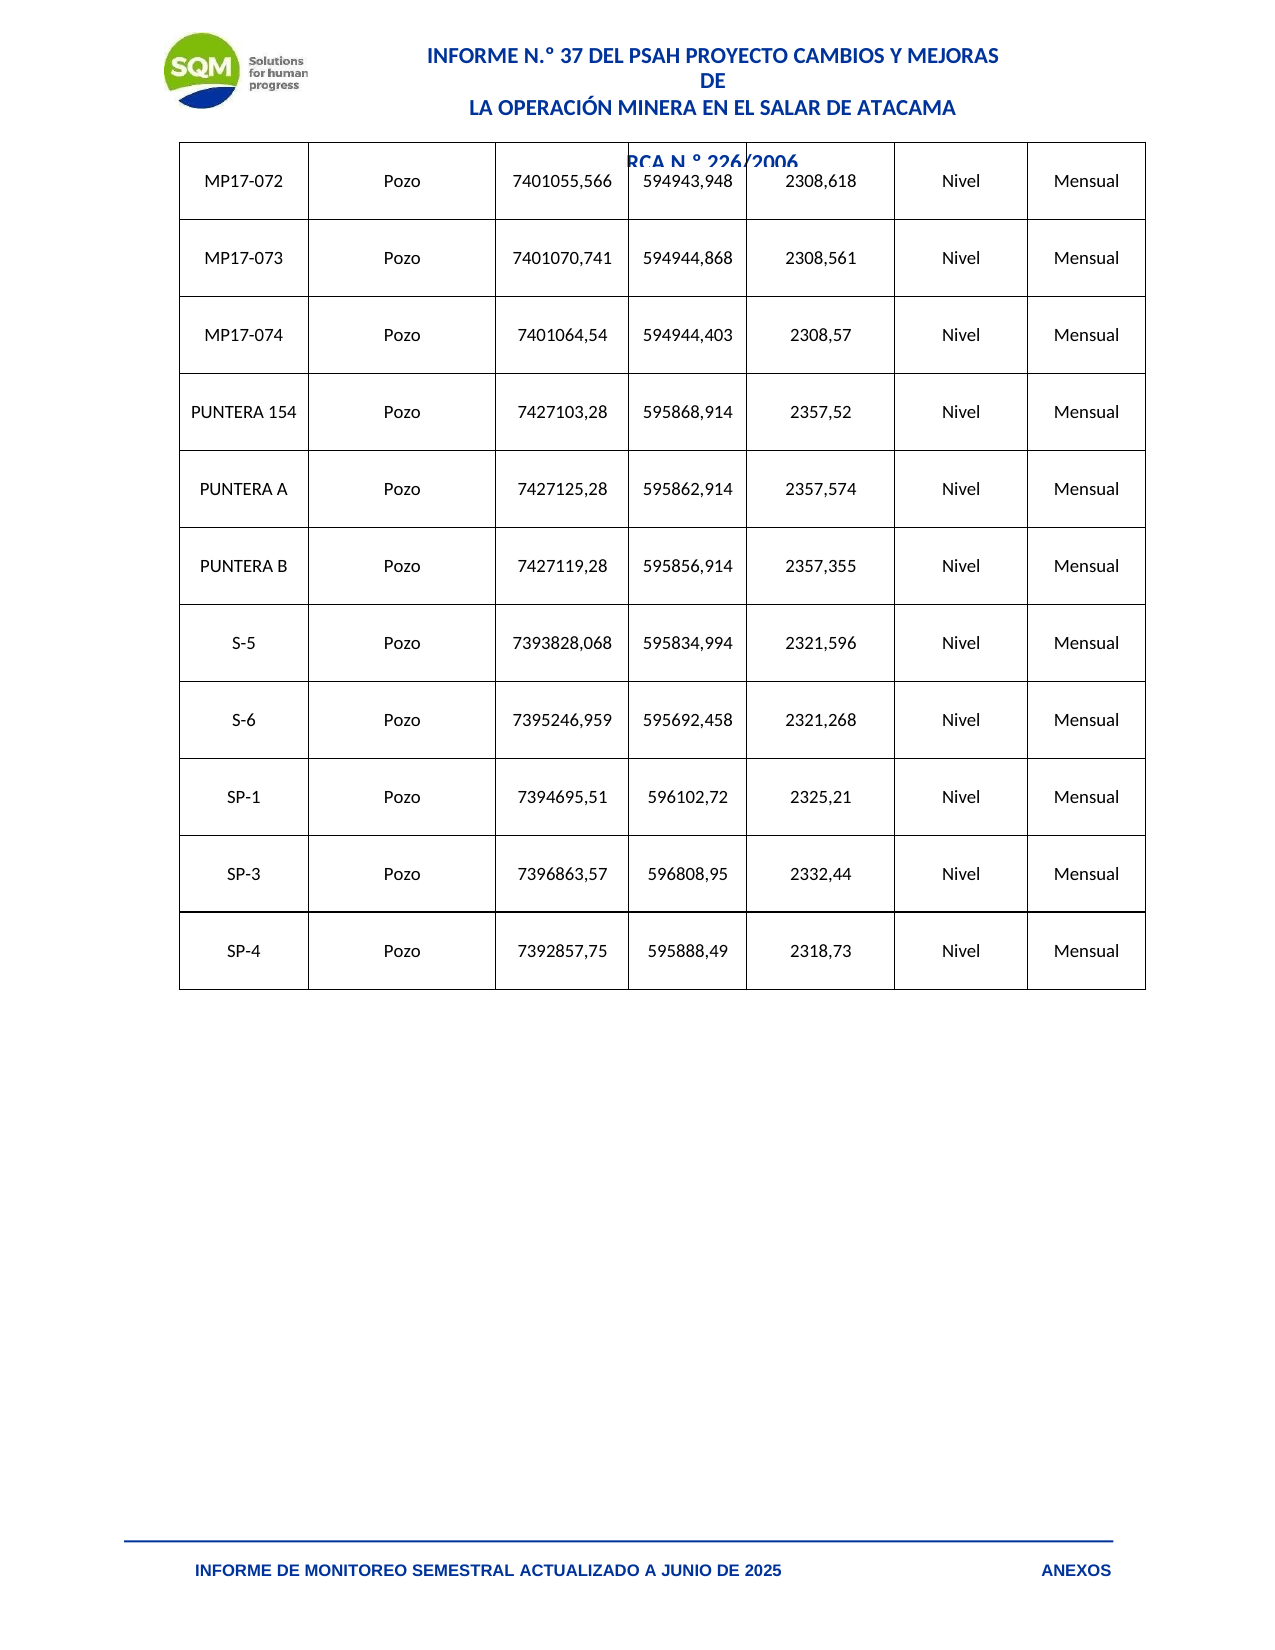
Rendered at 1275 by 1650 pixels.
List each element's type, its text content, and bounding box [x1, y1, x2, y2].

table_cell MP17-074 [180, 297, 308, 373]
table_cell Pozo [309, 682, 495, 757]
table_cell 2357,574 [747, 451, 894, 527]
table_cell PUNTERA A [180, 451, 308, 527]
table_cell Mensual [1028, 297, 1145, 373]
table_cell Pozo [309, 605, 495, 681]
table_cell Mensual [1028, 374, 1145, 449]
table_cell Nivel [895, 220, 1027, 296]
table_cell 2325,21 [747, 759, 894, 834]
table_cell SP-1 [180, 759, 308, 834]
table_cell 7427125,28 [496, 451, 628, 527]
table_cell 7392857,75 [496, 913, 628, 988]
table_cell Nivel [895, 143, 1027, 219]
table_cell Pozo [309, 297, 495, 373]
table_cell 2357,355 [747, 528, 894, 603]
table_cell 7396863,57 [496, 836, 628, 911]
table_cell Nivel [895, 759, 1027, 834]
table_cell 7393828,068 [496, 605, 628, 681]
table_cell Mensual [1028, 220, 1145, 296]
table_cell 2308,561 [747, 220, 894, 296]
table_cell 2308,57 [747, 297, 894, 373]
table_cell Mensual [1028, 451, 1145, 527]
table_cell 594944,868 [629, 220, 746, 296]
table_cell Mensual [1028, 913, 1145, 988]
table_cell Pozo [309, 451, 495, 527]
table_cell SP-3 [180, 836, 308, 911]
table_cell 595888,49 [629, 913, 746, 988]
table_cell 595862,914 [629, 451, 746, 527]
table_cell Nivel [895, 297, 1027, 373]
table_cell Pozo [309, 143, 495, 219]
table_cell Mensual [1028, 682, 1145, 757]
table_cell 2318,73 [747, 913, 894, 988]
table_cell Mensual [1028, 528, 1145, 603]
table_cell 7401064,54 [496, 297, 628, 373]
table_cell 7427119,28 [496, 528, 628, 603]
table_cell 594943,948 [629, 143, 746, 219]
table_cell Nivel [895, 451, 1027, 527]
table_cell 2321,596 [747, 605, 894, 681]
table_cell Nivel [895, 528, 1027, 603]
table_cell 596808,95 [629, 836, 746, 911]
table_cell Mensual [1028, 143, 1145, 219]
table_cell 2332,44 [747, 836, 894, 911]
table_cell Mensual [1028, 759, 1145, 834]
table_cell PUNTERA B [180, 528, 308, 603]
table_cell 594944,403 [629, 297, 746, 373]
table_cell PUNTERA 154 [180, 374, 308, 449]
table_cell Mensual [1028, 605, 1145, 681]
table_cell Pozo [309, 836, 495, 911]
table_cell Mensual [1028, 836, 1145, 911]
table_cell 595692,458 [629, 682, 746, 757]
table_cell Nivel [895, 682, 1027, 757]
table_cell Pozo [309, 913, 495, 988]
table_cell Nivel [895, 374, 1027, 449]
table_cell Nivel [895, 605, 1027, 681]
table_cell 595868,914 [629, 374, 746, 449]
table_cell S-5 [180, 605, 308, 681]
table_cell Pozo [309, 528, 495, 603]
table_cell SP-4 [180, 913, 308, 988]
table_cell 2357,52 [747, 374, 894, 449]
table_cell 596102,72 [629, 759, 746, 834]
table_cell 2321,268 [747, 682, 894, 757]
table_cell Pozo [309, 374, 495, 449]
table_cell Nivel [895, 836, 1027, 911]
table_cell 595856,914 [629, 528, 746, 603]
table_cell Pozo [309, 759, 495, 834]
table_cell 7401070,741 [496, 220, 628, 296]
table_cell MP17-072 [180, 143, 308, 219]
table_cell 7401055,566 [496, 143, 628, 219]
picture [164, 32, 308, 109]
table_cell 7427103,28 [496, 374, 628, 449]
table_cell 2308,618 [747, 143, 894, 219]
table_cell Nivel [895, 913, 1027, 988]
table_cell 595834,994 [629, 605, 746, 681]
table_cell Pozo [309, 220, 495, 296]
table_cell 7394695,51 [496, 759, 628, 834]
table_cell S-6 [180, 682, 308, 757]
table_cell MP17-073 [180, 220, 308, 296]
table_cell 7395246,959 [496, 682, 628, 757]
